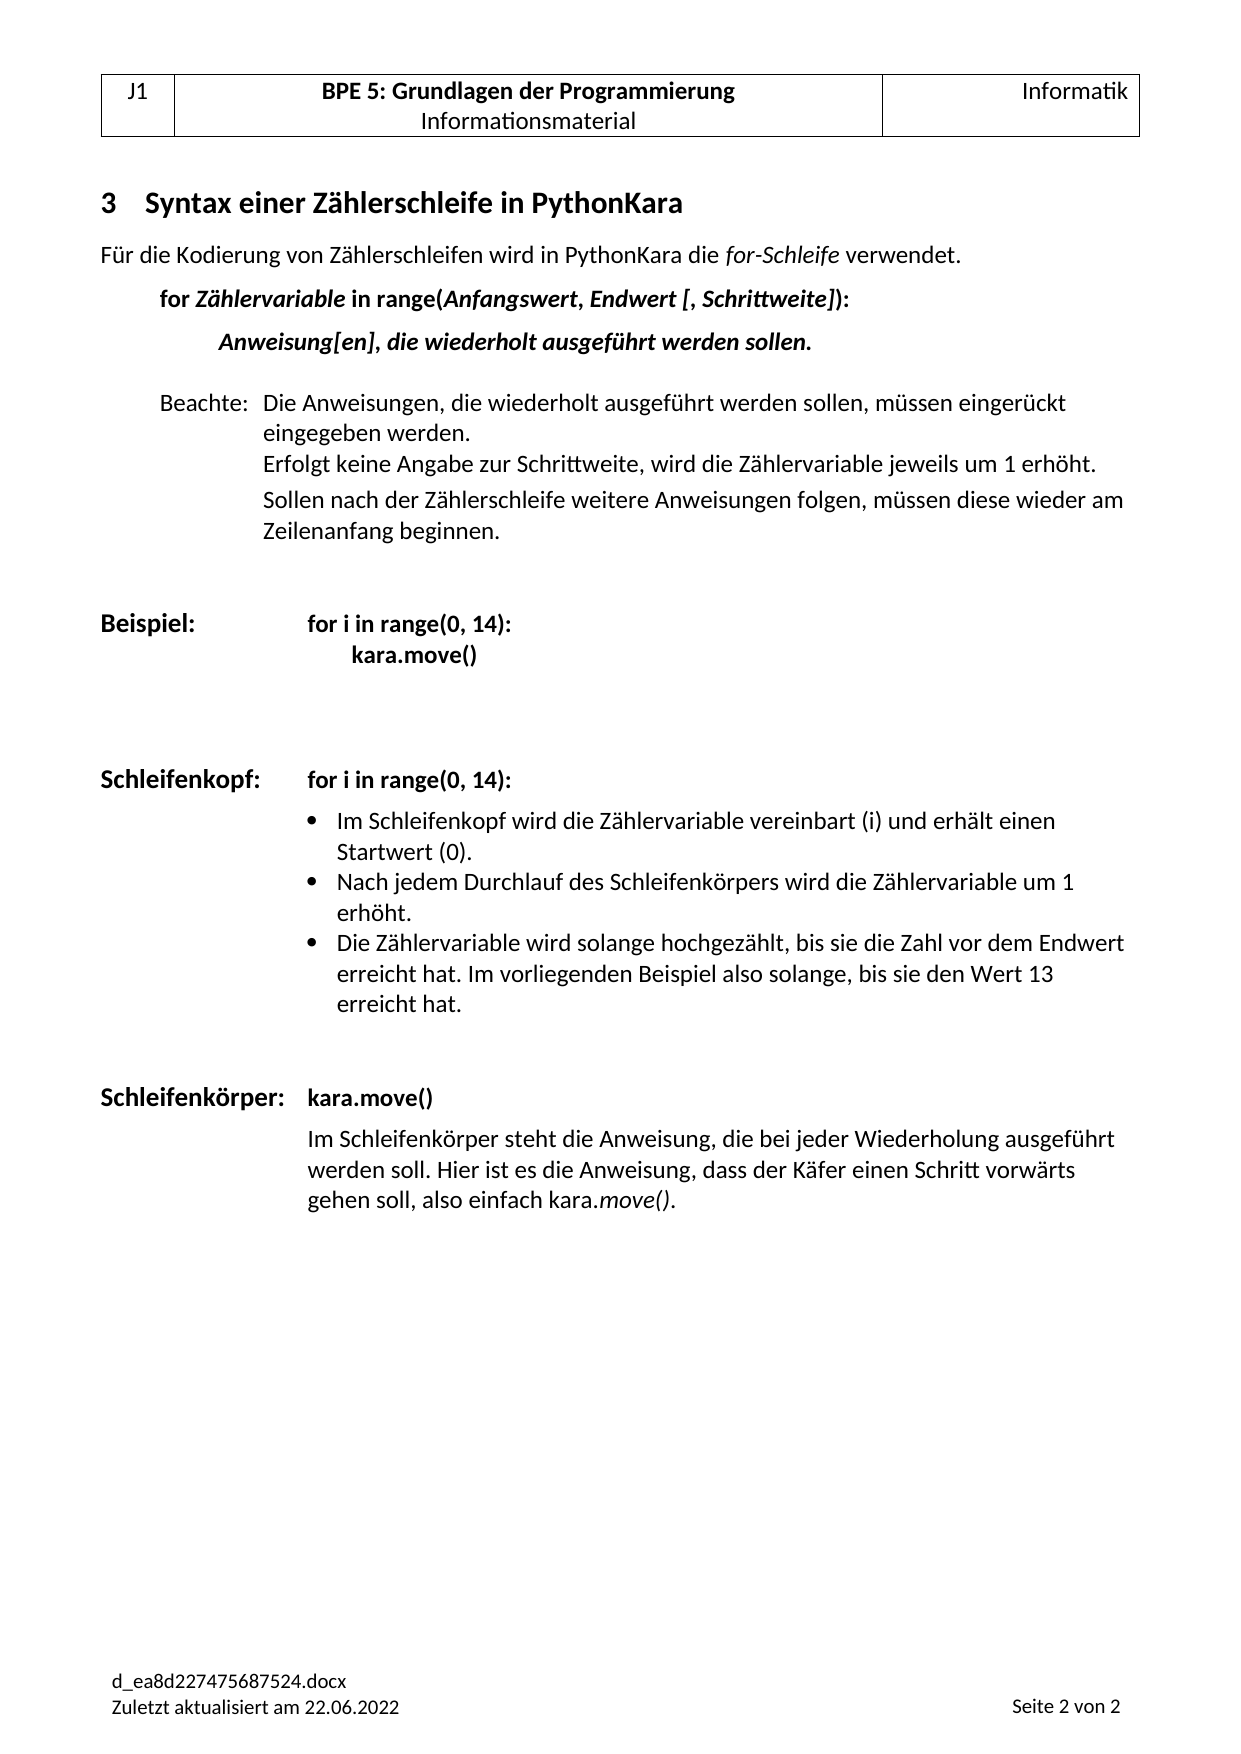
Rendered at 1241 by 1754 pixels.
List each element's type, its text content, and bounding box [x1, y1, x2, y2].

list Im Schleifenkopf wird die Zählervariable vereinbart (i) und erhält einen Startwert (0). [307, 805, 1140, 866]
list Nach jedem Durchlauf des Schleifenkörpers wird die Zählervariable um 1 erhöht. [307, 866, 1140, 927]
text Erfolgt keine Angabe zur Schrittweite, wird die Zählervariable jeweils um 1 erhöht. [263, 448, 1140, 478]
text Schleifenkopf: for i in range(0, 14): [100, 762, 1140, 795]
text Im Schleifenkörper steht die Anweisung, die bei jeder Wiederholung ausgeführt werden soll. Hier ist es die Anweisung, dass der Käfer einen Schritt vorwärts gehen soll, also einfach kara.move(). [307, 1123, 1140, 1215]
text kara.move() [307, 640, 1140, 670]
text Sollen nach der Zählerschleife weitere Anweisungen folgen, müssen diese wieder am Zeilenanfang beginnen. [263, 484, 1140, 546]
text Beispiel: for i in range(0, 14): [100, 607, 1140, 640]
text for Zählervariable in range(Anfangswert, Endwert [, Schrittweite]): [100, 283, 1140, 313]
subtitle 3 Syntax einer Zählerschleife in PythonKara [100, 183, 1140, 221]
list Die Zählervariable wird solange hochgezählt, bis sie die Zahl vor dem Endwert erreicht hat. Im vorliegenden Beispiel also solange, bis sie den Wert 13 erreicht hat. [307, 927, 1140, 1019]
text Beachte: Die Anweisungen, die wiederholt ausgeführt werden sollen, müssen eingerückt eingegeben werden. [159, 387, 1140, 448]
text Schleifenkörper: kara.move() [100, 1080, 1140, 1113]
text Anweisung[en], die wiederholt ausgeführt werden sollen. [100, 326, 1140, 356]
text Für die Kodierung von Zählerschleifen wird in PythonKara die for-Schleife verwendet. [100, 240, 1140, 270]
